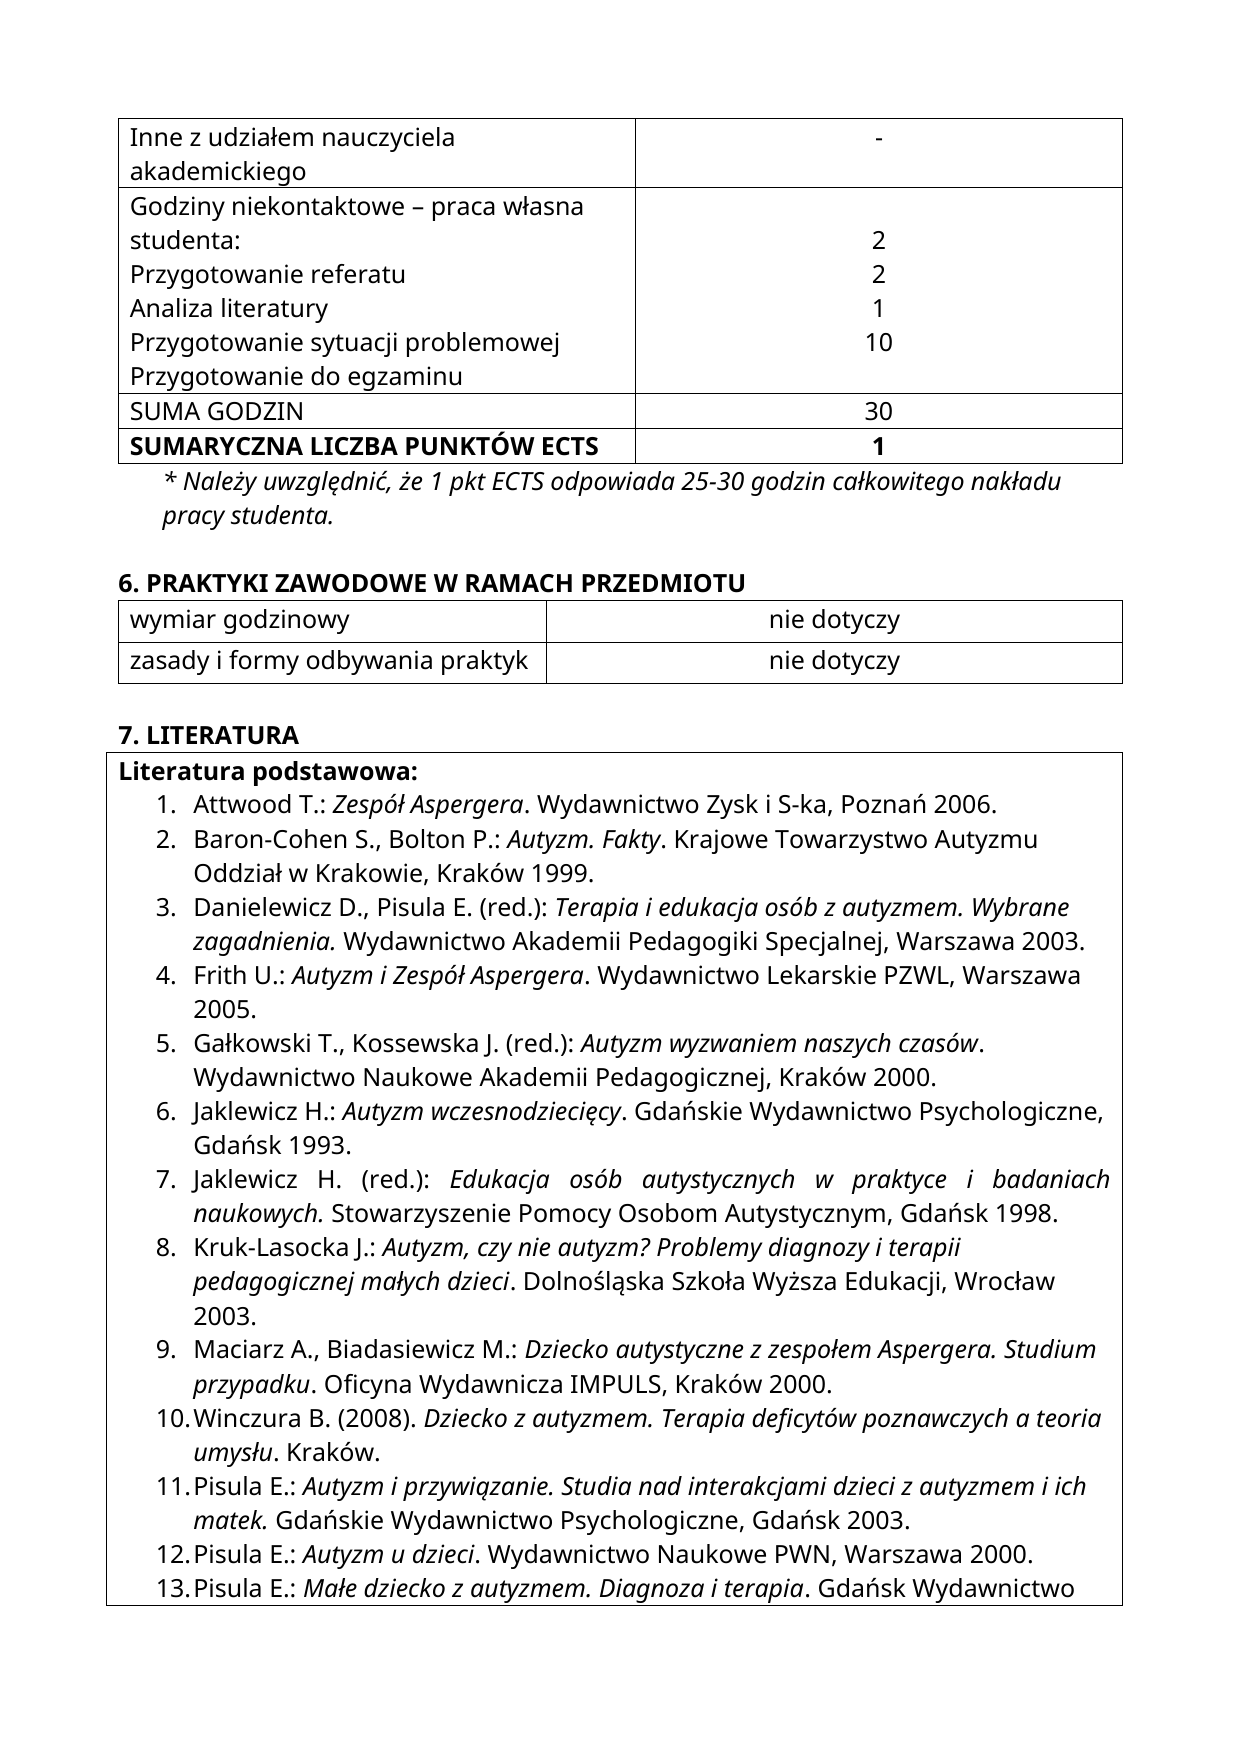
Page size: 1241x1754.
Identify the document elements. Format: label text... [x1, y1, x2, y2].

table_cell Godziny niekontaktowe – praca własna studenta: Przygotowanie referatu Analiza literatury Przygotowanie sytuacji problemowej Przygotowanie do egzaminu [119, 188, 635, 393]
table_cell SUMA GODZIN [119, 394, 635, 428]
table_cell 1 [636, 429, 1122, 463]
text 6. PRAKTYKI ZAWODOWE W RAMACH PRZEDMIOTU [118, 566, 1122, 600]
table_header nie dotyczy [547, 601, 1122, 642]
table_header wymiar godzinowy [119, 601, 546, 642]
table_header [107, 753, 1122, 1605]
table_cell nie dotyczy [547, 643, 1122, 683]
table_cell 30 [636, 394, 1122, 428]
table_cell - [636, 119, 1122, 187]
table_cell Inne z udziałem nauczyciela akademickiego [119, 119, 635, 187]
table_cell 2 2 1 10 [636, 188, 1122, 393]
table_cell SUMARYCZNA LICZBA PUNKTÓW ECTS [119, 429, 635, 463]
text * Należy uwzględnić, że 1 pkt ECTS odpowiada 25-30 godzin całkowitego nakładu pracy studenta. [162, 464, 1122, 532]
table_cell zasady i formy odbywania praktyk [119, 643, 546, 683]
text 7. LITERATURA [118, 718, 1122, 752]
